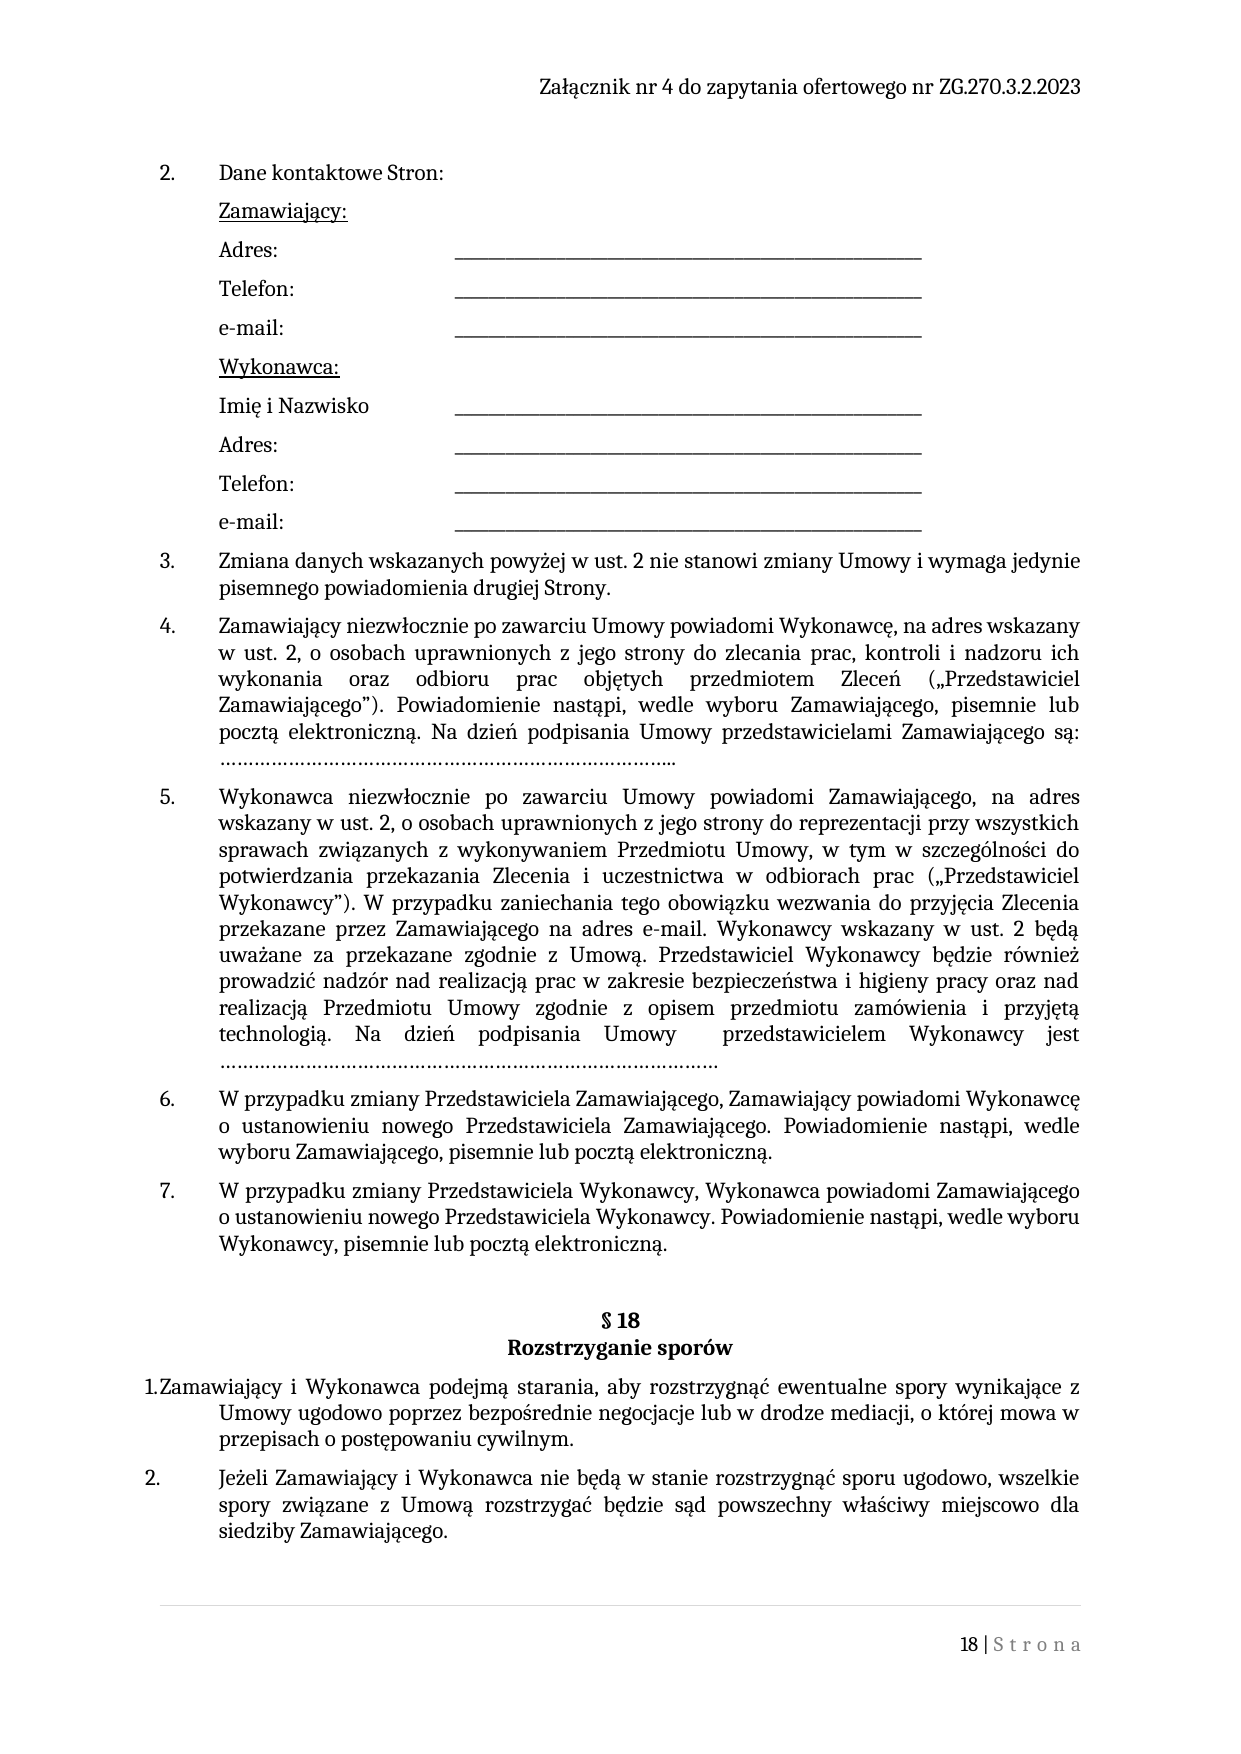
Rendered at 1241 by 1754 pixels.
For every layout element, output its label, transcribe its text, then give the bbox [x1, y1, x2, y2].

text Telefon: _______________________________________________________ [218, 470, 1081, 497]
list W przypadku zmiany Przedstawiciela Zamawiającego, Zamawiający powiadomi Wykonawcę o ustanowieniu nowego Przedstawiciela Zamawiającego. Powiadomienie nastąpi, wedle wyboru Zamawiającego, pisemnie lub pocztą elektroniczną. [159, 1086, 1081, 1165]
list W przypadku zmiany Przedstawiciela Wykonawcy, Wykonawca powiadomi Zamawiającego o ustanowieniu nowego Przedstawiciela Wykonawcy. Powiadomienie nastąpi, wedle wyboru Wykonawcy, pisemnie lub pocztą elektroniczną. [159, 1178, 1081, 1257]
list Jeżeli Zamawiający i Wykonawca nie będą w stanie rozstrzygnąć sporu ugodowo, wszelkie spory związane z Umową rozstrzygać będzie sąd powszechny właściwy miejscowo dla siedziby Zamawiającego. [145, 1465, 1081, 1544]
text Adres: _______________________________________________________ [218, 237, 1081, 263]
text Adres: _______________________________________________________ [218, 431, 1081, 458]
text Zamawiający: [218, 198, 1081, 225]
list Zmiana danych wskazanych powyżej w ust. 2 nie stanowi zmiany Umowy i wymaga jedynie pisemnego powiadomienia drugiej Strony. [159, 548, 1081, 601]
list Dane kontaktowe Stron: [159, 159, 1081, 186]
text e-mail: _______________________________________________________ [218, 315, 1081, 341]
list Zamawiający niezwłocznie po zawarciu Umowy powiadomi Wykonawcę, na adres wskazany w ust. 2, o osobach uprawnionych z jego strony do zlecania prac, kontroli i nadzoru ich wykonania oraz odbioru prac objętych przedmiotem Zleceń („Przedstawiciel Zamawiającego”). Powiadomienie nastąpi, wedle wyboru Zamawiającego, pisemnie lub pocztą elektroniczną. Na dzień podpisania Umowy przedstawicielami Zamawiającego są: …………………………………………………………………….. [159, 613, 1081, 771]
text Imię i Nazwisko _______________________________________________________ [218, 393, 1081, 419]
list Zamawiający i Wykonawca podejmą starania, aby rozstrzygnąć ewentualne spory wynikające z Umowy ugodowo poprzez bezpośrednie negocjacje lub w drodze mediacji, o której mowa w przepisach o postępowaniu cywilnym. [145, 1373, 1081, 1452]
text Telefon: _______________________________________________________ [218, 276, 1081, 302]
text Wykonawca: [218, 354, 1081, 380]
list Wykonawca niezwłocznie po zawarciu Umowy powiadomi Zamawiającego, na adres wskazany w ust. 2, o osobach uprawnionych z jego strony do reprezentacji przy wszystkich sprawach związanych z wykonywaniem Przedmiotu Umowy, w tym w szczególności do potwierdzania przekazania Zlecenia i uczestnictwa w odbiorach prac („Przedstawiciel Wykonawcy”). W przypadku zaniechania tego obowiązku wezwania do przyjęcia Zlecenia przekazane przez Zamawiającego na adres e-mail. Wykonawcy wskazany w ust. 2 będą uważane za przekazane zgodnie z Umową. Przedstawiciel Wykonawcy będzie również prowadzić nadzór nad realizacją prac w zakresie bezpieczeństwa i higieny pracy oraz nad realizacją Przedmiotu Umowy zgodnie z opisem przedmiotu zamówienia i przyjętą technologią. Na dzień podpisania Umowy przedstawicielem Wykonawcy jest …………………………………………………………………………… [159, 784, 1081, 1074]
text e-mail: _______________________________________________________ [218, 509, 1081, 536]
text § 18 Rozstrzyganie sporów [159, 1308, 1081, 1361]
